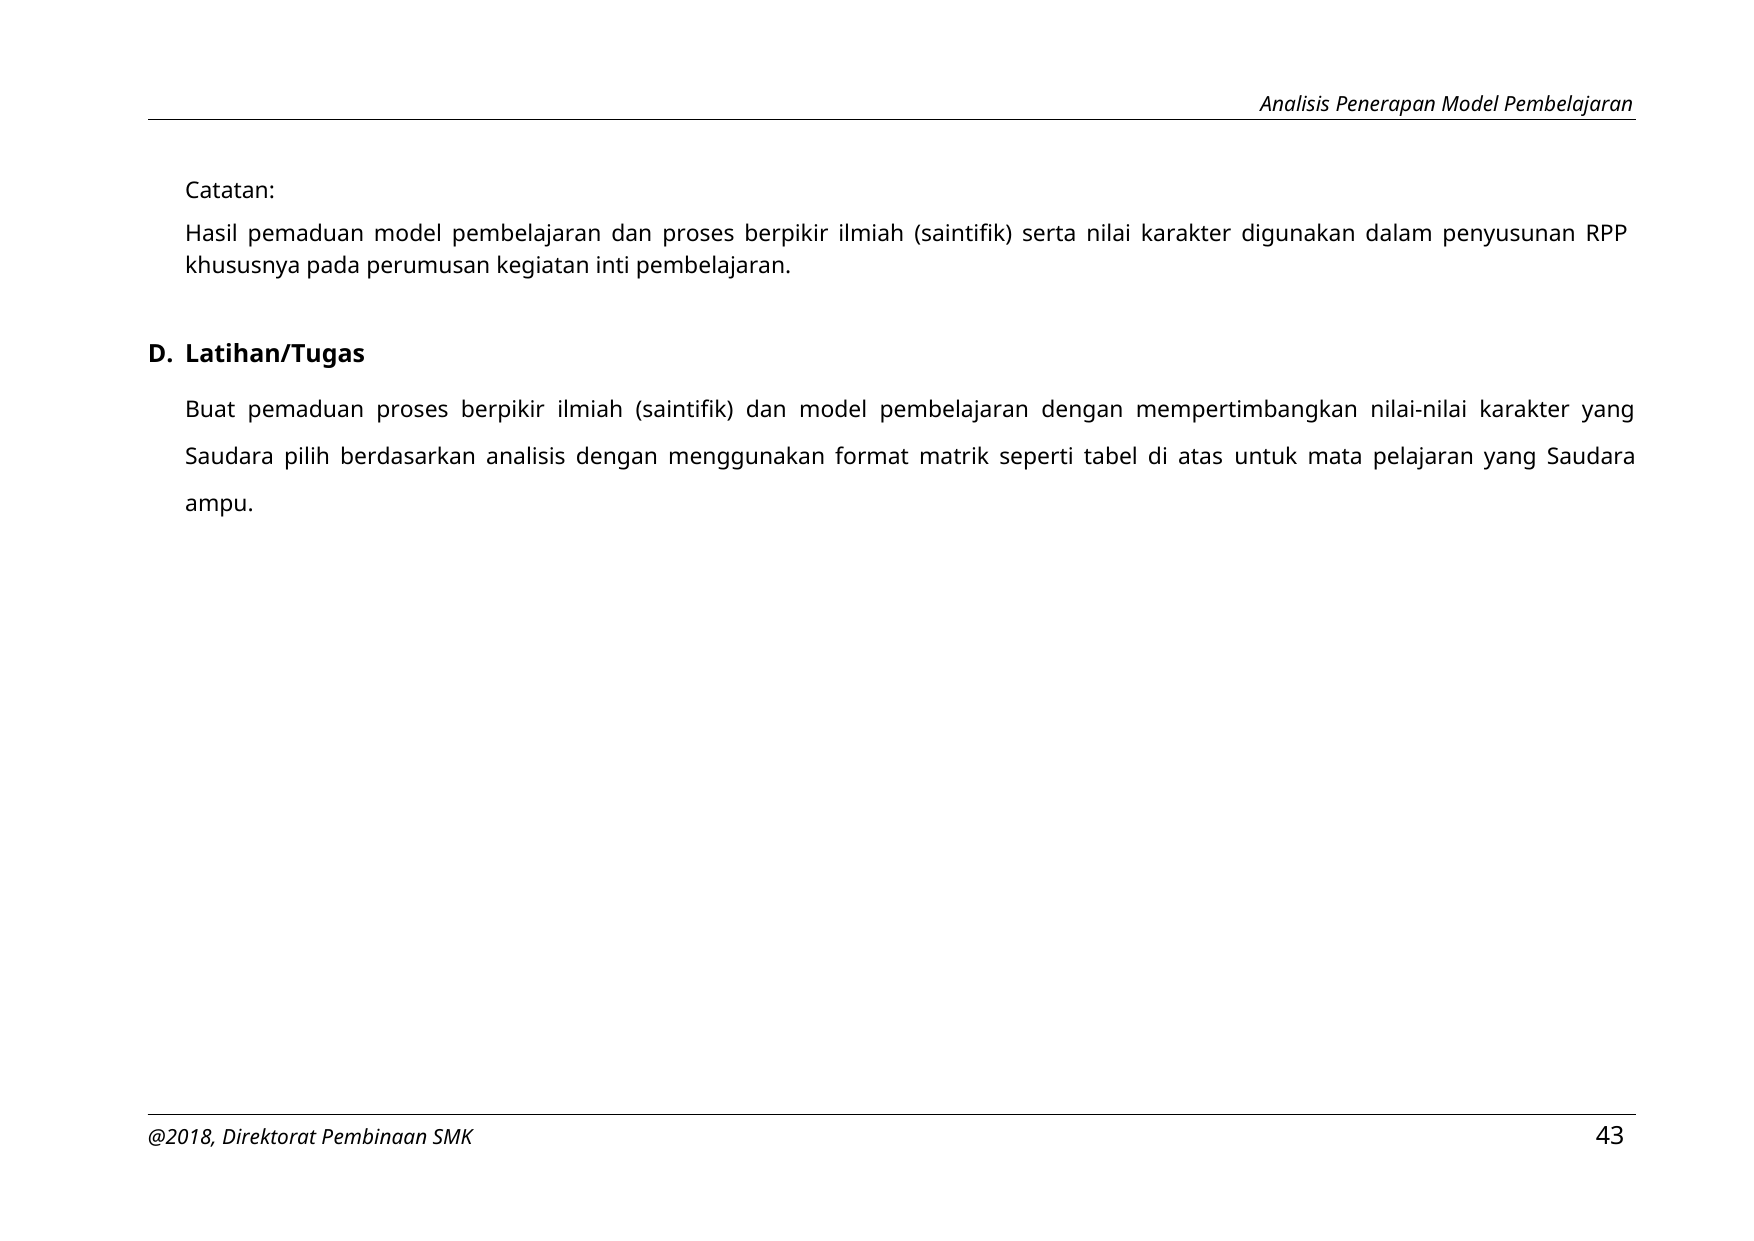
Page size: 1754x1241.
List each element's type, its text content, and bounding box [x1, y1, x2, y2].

list Latihan/Tugas [148, 336, 1636, 370]
list Catatan: [185, 174, 1629, 205]
list Hasil pemaduan model pembelajaran dan proses berpikir ilmiah (saintifik) serta nilai karakter digunakan dalam penyusunan RPP khususnya pada perumusan kegiatan inti pembelajaran. [185, 217, 1629, 280]
list Buat pemaduan proses berpikir ilmiah (saintifik) dan model pembelajaran dengan mempertimbangkan nilai-nilai karakter yang Saudara pilih berdasarkan analisis dengan menggunakan format matrik seperti tabel di atas untuk mata pelajaran yang Saudara ampu. [185, 393, 1636, 518]
